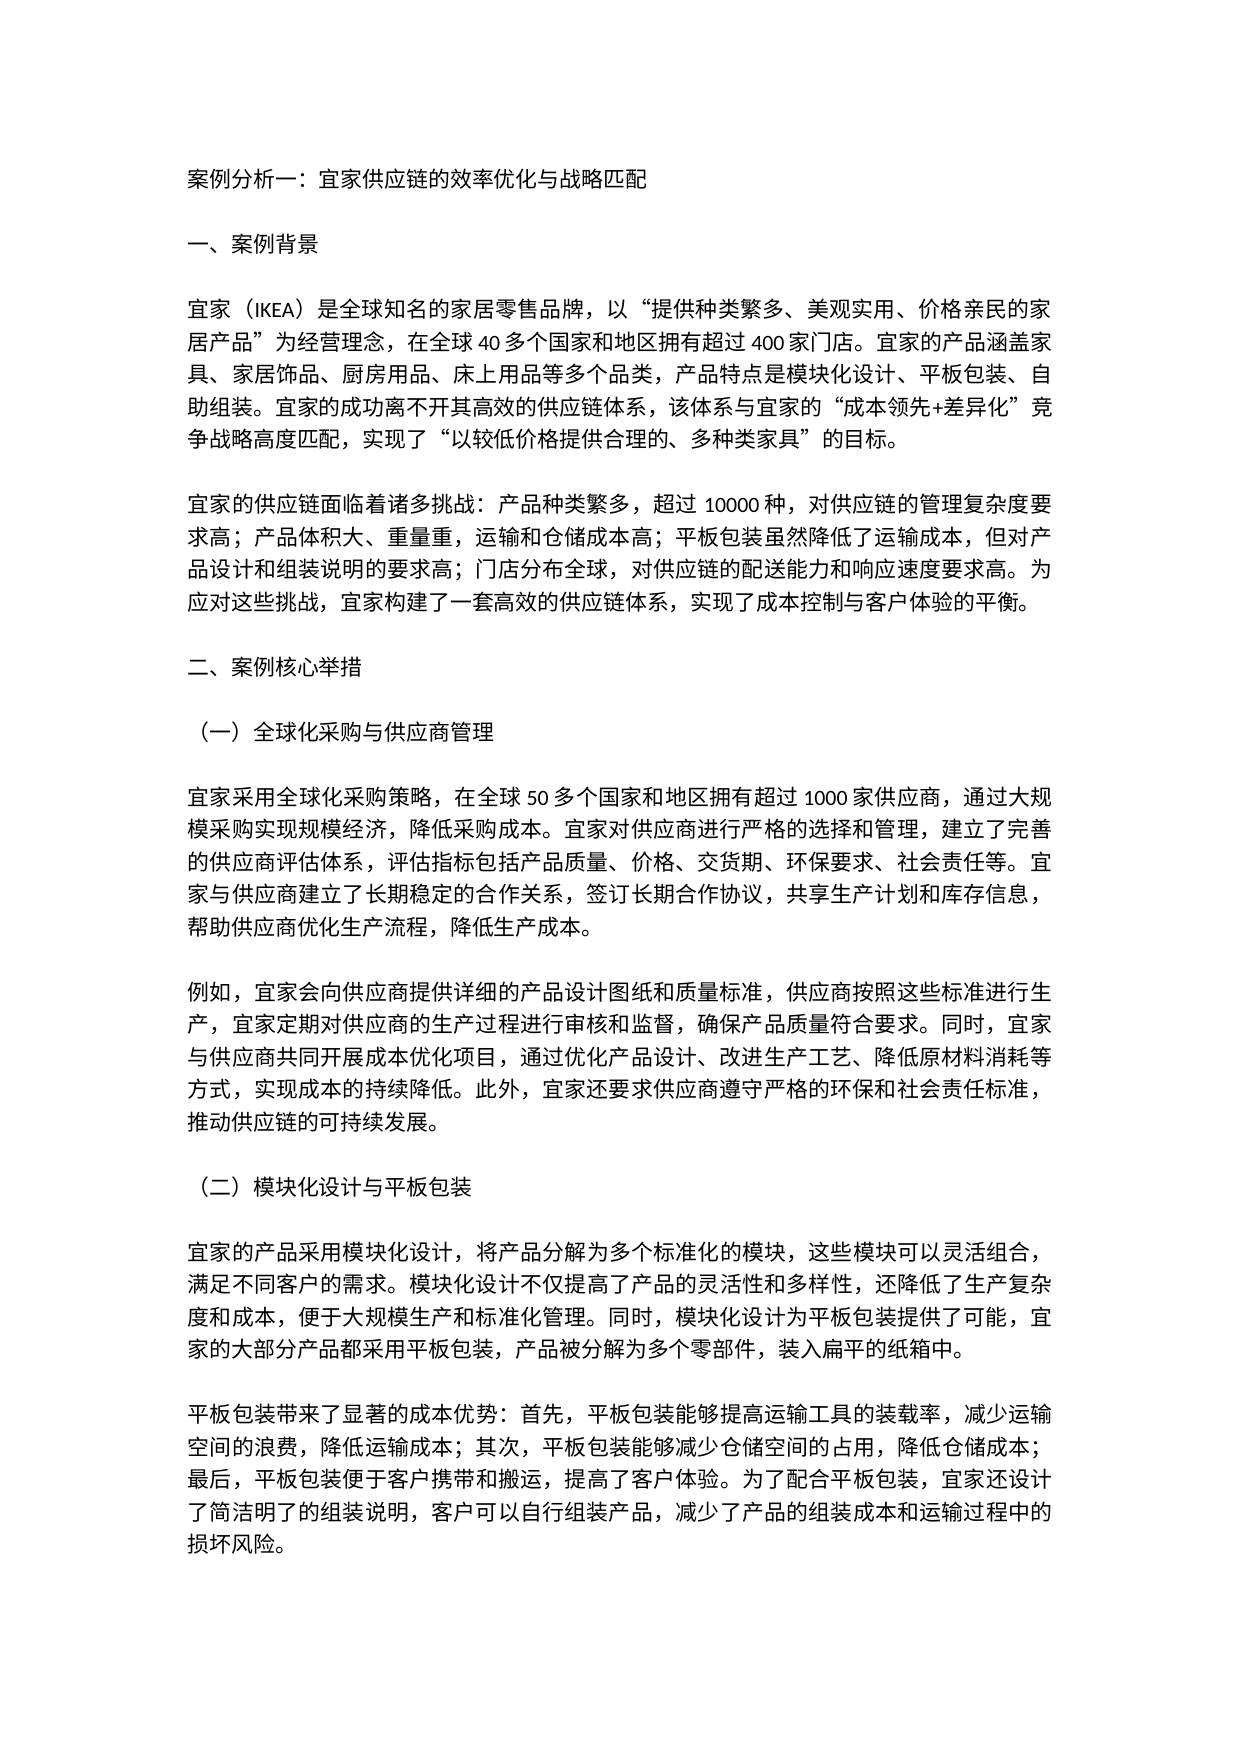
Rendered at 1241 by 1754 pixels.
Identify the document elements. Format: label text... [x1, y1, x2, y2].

text 平板包装带来了显著的成本优势：首先，平板包装能够提高运输工具的装载率，减少运输空间的浪费，降低运输成本；其次，平板包装能够减少仓储空间的占用，降低仓储成本；最后，平板包装便于客户携带和搬运，提高了客户体验。为了配合平板包装，宜家还设计了简洁明了的组装说明，客户可以自行组装产品，减少了产品的组装成本和运输过程中的损坏风险。 [187, 1397, 1053, 1559]
text 宜家（IKEA）是全球知名的家居零售品牌，以“提供种类繁多、美观实用、价格亲民的家居产品”为经营理念，在全球40多个国家和地区拥有超过400家门店。宜家的产品涵盖家具、家居饰品、厨房用品、床上用品等多个品类，产品特点是模块化设计、平板包装、自助组装。宜家的成功离不开其高效的供应链体系，该体系与宜家的“成本领先+差异化”竞争战略高度匹配，实现了“以较低价格提供合理的、多种类家具”的目标。 [187, 292, 1053, 454]
text （二）模块化设计与平板包装 [187, 1169, 1053, 1202]
text 宜家的产品采用模块化设计，将产品分解为多个标准化的模块，这些模块可以灵活组合，满足不同客户的需求。模块化设计不仅提高了产品的灵活性和多样性，还降低了生产复杂度和成本，便于大规模生产和标准化管理。同时，模块化设计为平板包装提供了可能，宜家的大部分产品都采用平板包装，产品被分解为多个零部件，装入扁平的纸箱中。 [187, 1234, 1053, 1364]
text 一、案例背景 [187, 227, 1053, 259]
text 例如，宜家会向供应商提供详细的产品设计图纸和质量标准，供应商按照这些标准进行生产，宜家定期对供应商的生产过程进行审核和监督，确保产品质量符合要求。同时，宜家与供应商共同开展成本优化项目，通过优化产品设计、改进生产工艺、降低原材料消耗等方式，实现成本的持续降低。此外，宜家还要求供应商遵守严格的环保和社会责任标准，推动供应链的可持续发展。 [187, 974, 1053, 1137]
text 宜家的供应链面临着诸多挑战：产品种类繁多，超过10000种，对供应链的管理复杂度要求高；产品体积大、重量重，运输和仓储成本高；平板包装虽然降低了运输成本，但对产品设计和组装说明的要求高；门店分布全球，对供应链的配送能力和响应速度要求高。为应对这些挑战，宜家构建了一套高效的供应链体系，实现了成本控制与客户体验的平衡。 [187, 487, 1053, 617]
text （一）全球化采购与供应商管理 [187, 714, 1053, 747]
text 宜家采用全球化采购策略，在全球50多个国家和地区拥有超过1000家供应商，通过大规模采购实现规模经济，降低采购成本。宜家对供应商进行严格的选择和管理，建立了完善的供应商评估体系，评估指标包括产品质量、价格、交货期、环保要求、社会责任等。宜家与供应商建立了长期稳定的合作关系，签订长期合作协议，共享生产计划和库存信息，帮助供应商优化生产流程，降低生产成本。 [187, 779, 1053, 942]
text 二、案例核心举措 [187, 649, 1053, 682]
text 案例分析一：宜家供应链的效率优化与战略匹配 [187, 162, 1053, 194]
